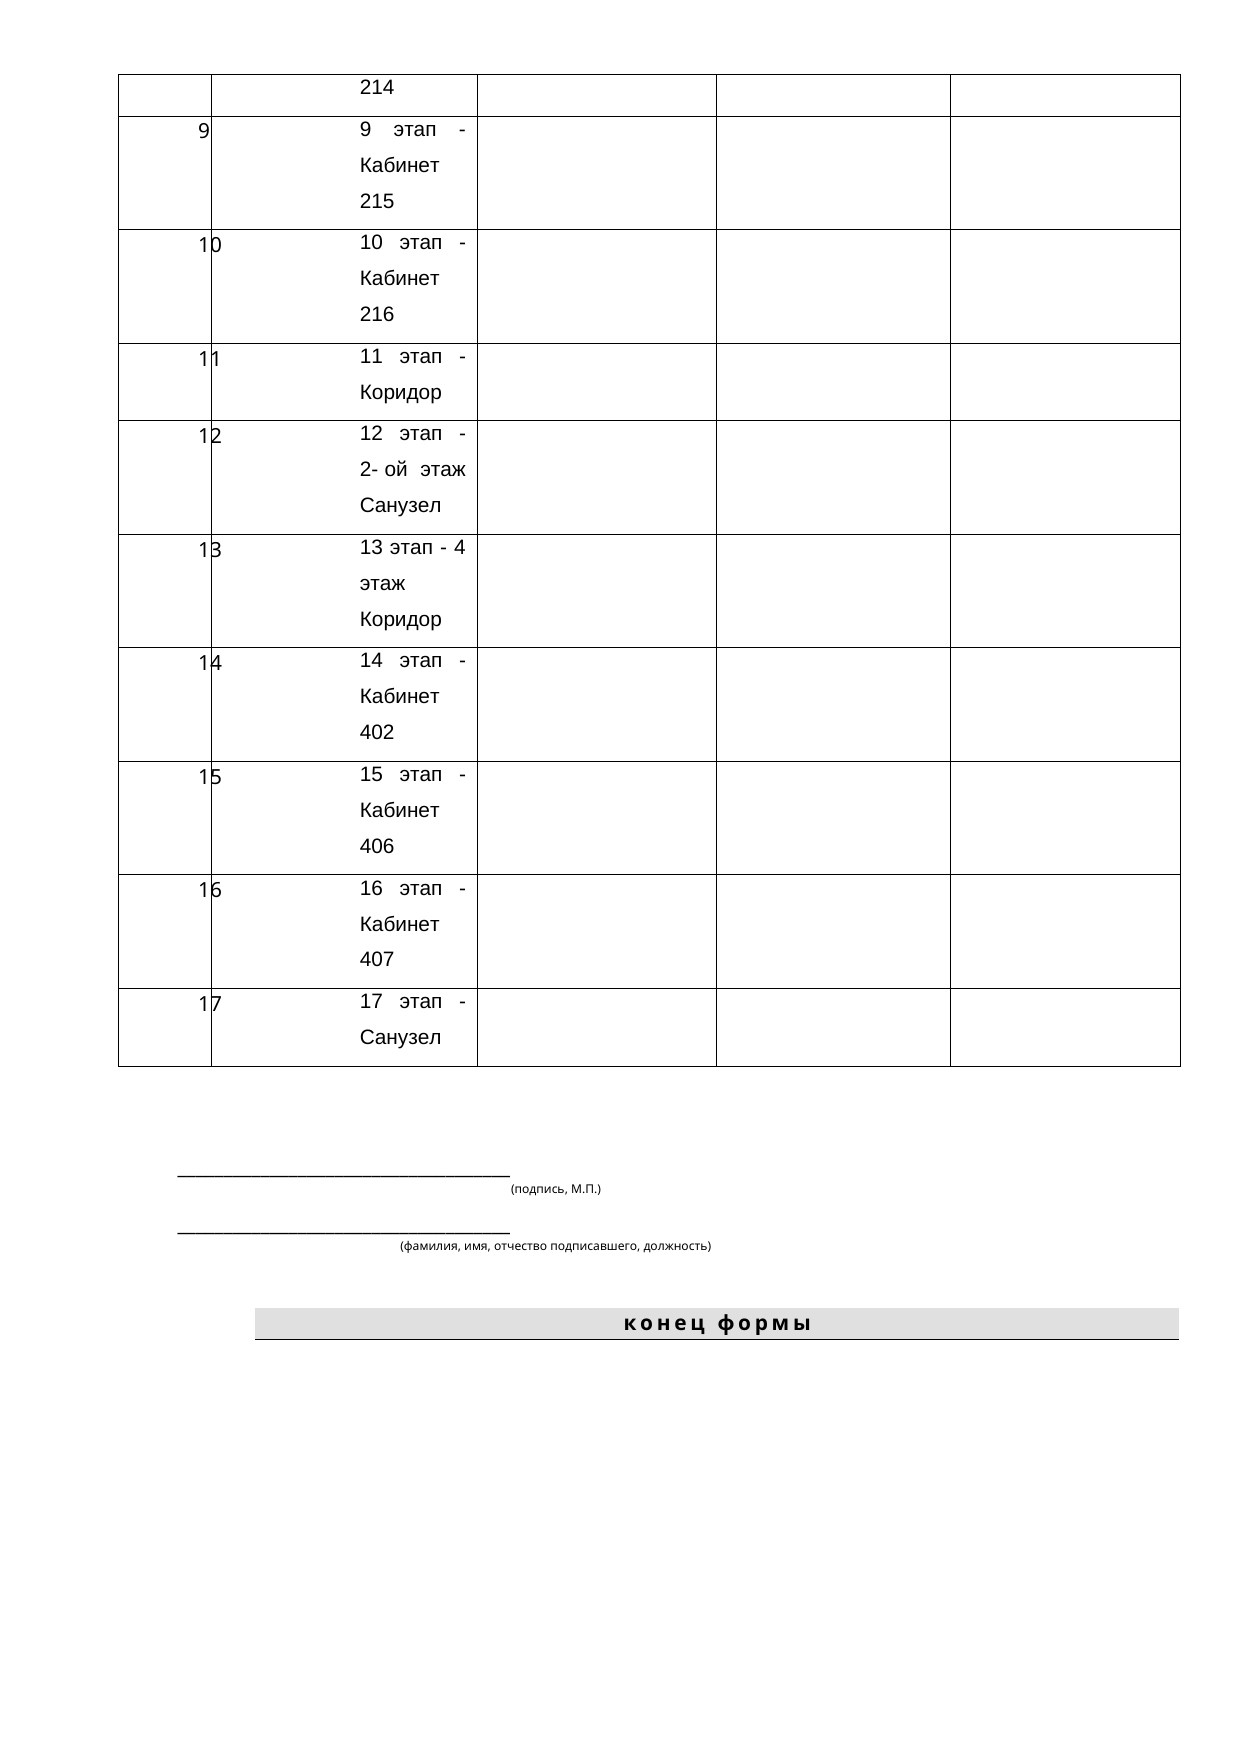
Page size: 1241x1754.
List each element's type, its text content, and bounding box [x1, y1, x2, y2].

table_cell [478, 117, 716, 229]
table_cell 11 этап - Коридор [212, 344, 477, 420]
table_cell [717, 230, 950, 343]
table_cell [717, 75, 950, 116]
table_cell [951, 762, 1180, 874]
table_cell [717, 117, 950, 229]
table_cell [951, 230, 1180, 343]
table_cell [951, 117, 1180, 229]
table_cell 14 [119, 648, 211, 761]
table_cell [951, 535, 1180, 647]
table_cell 15 этап - Кабинет 406 [212, 762, 477, 874]
table_cell [717, 875, 950, 988]
table_cell [951, 344, 1180, 420]
table_cell 9 [119, 117, 211, 229]
table_cell 11 [119, 344, 211, 420]
table_cell [478, 762, 716, 874]
table_cell 14 этап - Кабинет 402 [212, 648, 477, 761]
table_cell [478, 535, 716, 647]
table_cell 17 этап - Санузел [212, 989, 477, 1066]
table_cell [717, 344, 950, 420]
table_cell [717, 989, 950, 1066]
table_cell 10 этап - Кабинет 216 [212, 230, 477, 343]
table_cell [951, 75, 1180, 116]
table_cell [717, 762, 950, 874]
table_cell [478, 344, 716, 420]
table_cell 12 [119, 421, 211, 534]
table_cell [717, 648, 950, 761]
text ____________________________________ [118, 1209, 1181, 1237]
text ____________________________________ [118, 1152, 1181, 1180]
table_cell 16 этап - Кабинет 407 [212, 875, 477, 988]
table_cell [951, 989, 1180, 1066]
table_cell [478, 989, 716, 1066]
table_cell [951, 648, 1180, 761]
table_cell [478, 421, 716, 534]
table_cell [478, 875, 716, 988]
table_cell [951, 421, 1180, 534]
table_cell [478, 75, 716, 116]
table_cell [717, 421, 950, 534]
table_cell 13 [119, 535, 211, 647]
table_cell 13 этап - 4 этаж Коридор [212, 535, 477, 647]
text (фамилия, имя, отчество подписавшего, должность) [255, 1237, 797, 1266]
text конец формы [255, 1308, 1179, 1339]
table_cell [478, 230, 716, 343]
table_cell 12 этап - 2- ой этаж Санузел [212, 421, 477, 534]
table_cell 10 [119, 230, 211, 343]
table_cell [717, 535, 950, 647]
table_cell [951, 875, 1180, 988]
table_cell 16 [119, 875, 211, 988]
table_cell 9 этап - Кабинет 215 [212, 117, 477, 229]
table_cell 8 [119, 75, 211, 116]
table_cell 15 [119, 762, 211, 874]
table_cell [478, 648, 716, 761]
table_cell 17 [119, 989, 211, 1066]
text (подпись, М.П.) [255, 1180, 797, 1209]
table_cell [212, 75, 477, 116]
